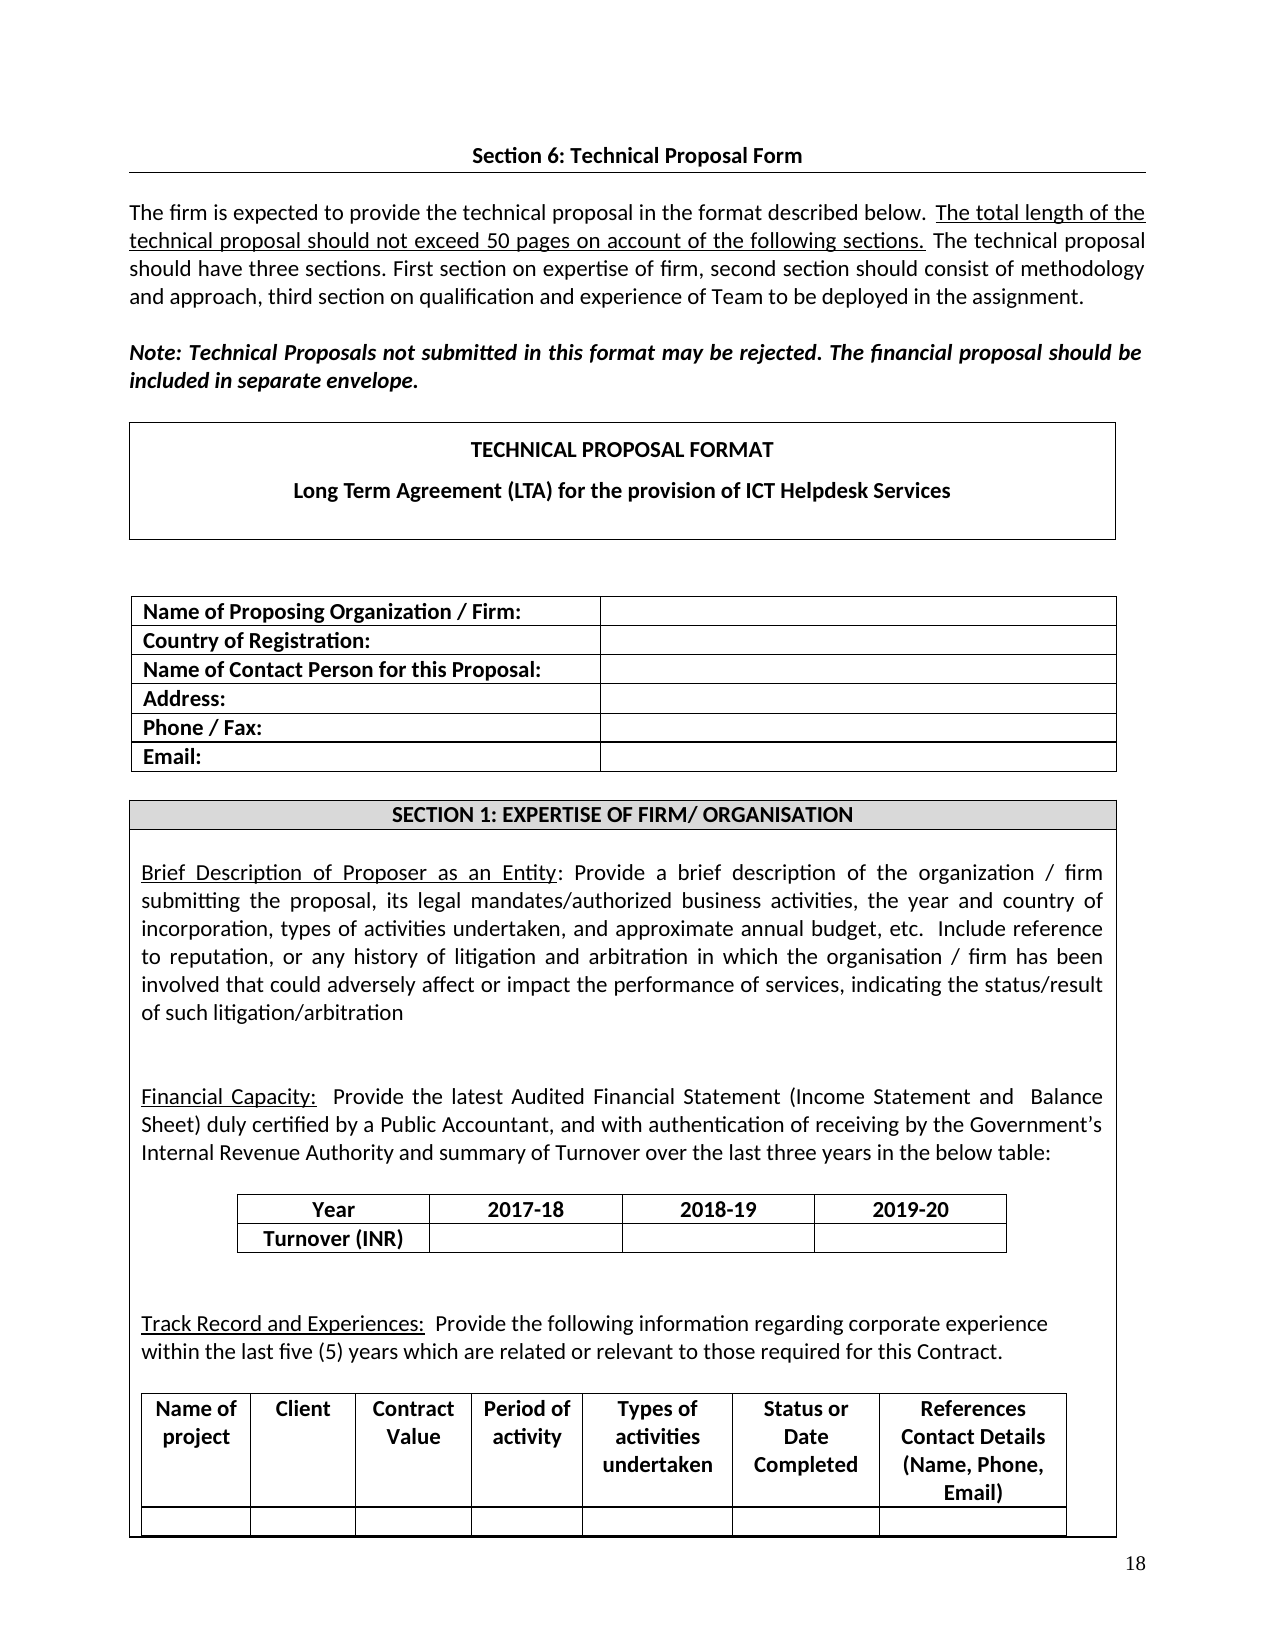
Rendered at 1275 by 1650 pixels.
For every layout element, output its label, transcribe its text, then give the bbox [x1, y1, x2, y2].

table_header [601, 597, 1116, 625]
text The firm is expected to provide the technical proposal in the format described below. The total length of the technical proposal should not exceed 50 pages on account of the following sections. The technical proposal should have three sections. First section on expertise of firm, second section should consist of methodology and approach, third section on qualification and experience of Team to be deployed in the assignment. [129, 198, 1146, 310]
table_cell Country of Registration: [132, 626, 600, 654]
table_cell [601, 714, 1116, 741]
table_header Name of Proposing Organization / Firm: [132, 597, 600, 625]
table_cell [601, 684, 1116, 712]
table_cell Name of Contact Person for this Proposal: [132, 655, 600, 683]
subtitle Section 6: Technical Proposal Form [129, 142, 1146, 172]
table_cell Address: [132, 684, 600, 712]
table_cell Phone / Fax: [132, 714, 600, 741]
text Note: Technical Proposals not submitted in this format may be rejected. The financial proposal should be included in separate envelope. [129, 338, 1146, 394]
table_cell [601, 743, 1116, 771]
table_cell [601, 626, 1116, 654]
table_cell Email: [132, 743, 600, 771]
table_header SECTION 1: EXPERTISE OF FIRM/ ORGANISATION [130, 801, 1116, 829]
table_cell [601, 655, 1116, 683]
table_header TECHNICAL PROPOSAL FORMAT Long Term Agreement (LTA) for the provision of ICT Helpdesk Services [130, 423, 1115, 539]
